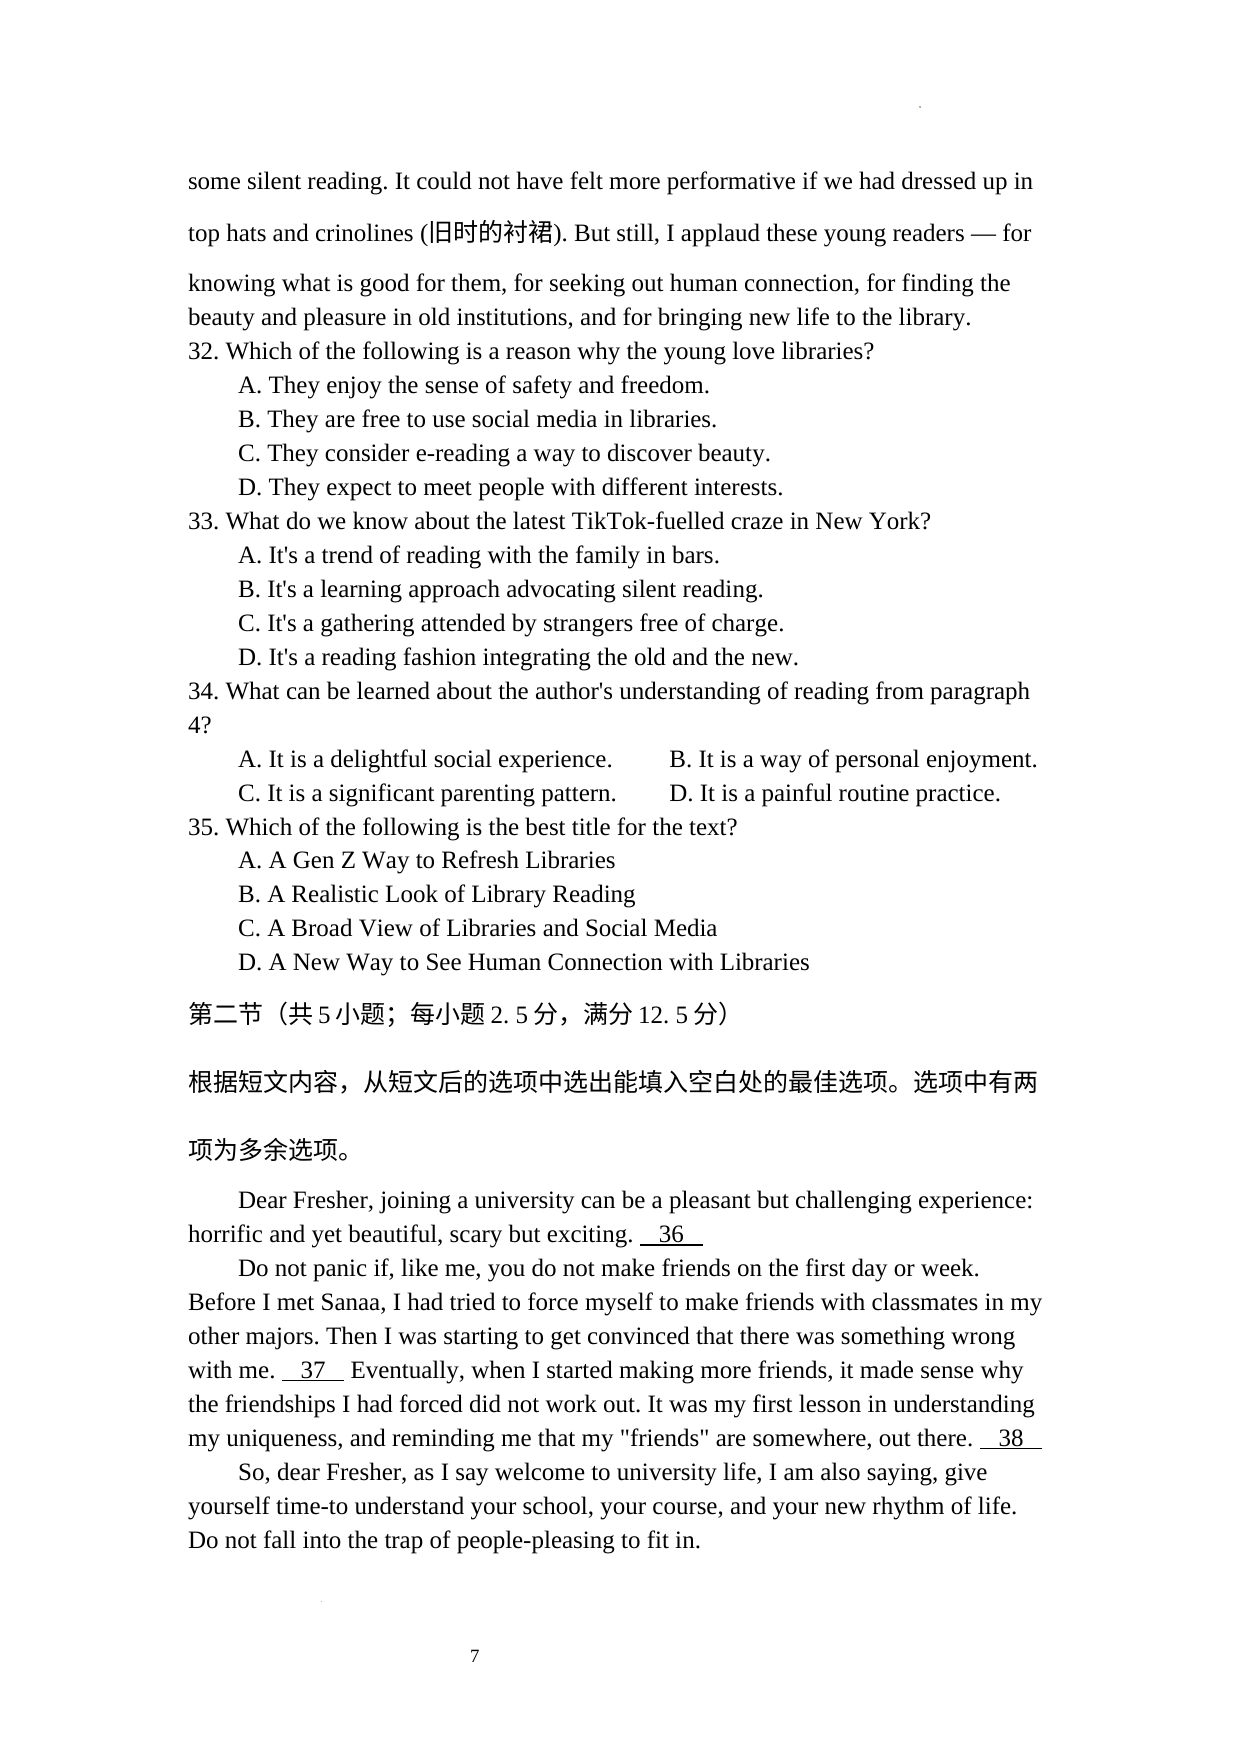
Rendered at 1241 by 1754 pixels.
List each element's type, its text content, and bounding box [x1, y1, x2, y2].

text Do not panic if, like me, you do not make friends on the first day or week. Before I met Sanaa, I had tried to force myself to make friends with classmates in my other majors. Then I was starting to get convinced that there was something wrong with me. 37 Eventually, when I started making more friends, it made sense why the friendships I had forced did not work out. It was my first lesson in understanding my uniqueness, and reminding me that my "friends" are somewhere, out there. 38 [188, 1251, 1052, 1454]
text C. They consider e-reading a way to discover beauty. [188, 436, 1052, 469]
text C. It's a gathering attended by strangers free of charge. [188, 605, 1052, 639]
text C. It is a significant parenting pattern. D. It is a painful routine practice. [188, 775, 1052, 809]
text B. A Realistic Look of Library Reading [188, 877, 1052, 911]
text Dear Fresher, joining a university can be a pleasant but challenging experience: horrific and yet beautiful, scary but exciting. 36 [188, 1183, 1052, 1251]
text B. They are free to use social media in libraries. [188, 402, 1052, 436]
text A. It's a trend of reading with the family in bars. [188, 537, 1052, 571]
text 第二节（共5小题；每小题2. 5分，满分12. 5分） [188, 979, 1052, 1047]
text D. A New Way to See Human Connection with Libraries [188, 945, 1052, 979]
text 32. Which of the following is a reason why the young love libraries? [188, 334, 1052, 368]
text D. It's a reading fashion integrating the old and the new. [188, 639, 1052, 673]
text D. They expect to meet people with different interests. [188, 469, 1052, 503]
text A. It is a delightful social experience. B. It is a way of personal enjoyment. [188, 741, 1052, 775]
text So, dear Fresher, as I say welcome to university life, I am also saying, give yourself time-to understand your school, your course, and your new rhythm of life. Do not fall into the trap of people-pleasing to fit in. [188, 1454, 1052, 1556]
text 根据短文内容，从短文后的选项中选出能填入空白处的最佳选项。选项中有两项为多余选项。 [188, 1047, 1052, 1183]
text 34. What can be learned about the author's understanding of reading from paragraph 4? [188, 673, 1052, 741]
text B. It's a learning approach advocating silent reading. [188, 571, 1052, 605]
text 35. Which of the following is the best title for the text? [188, 809, 1052, 843]
text 33. What do we know about the latest TikTok-fuelled craze in New York? [188, 503, 1052, 537]
text A. A Gen Z Way to Refresh Libraries [188, 843, 1052, 877]
text A. They enjoy the sense of safety and freedom. [188, 368, 1052, 402]
text C. A Broad View of Libraries and Social Media [188, 911, 1052, 945]
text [188, 164, 1052, 334]
